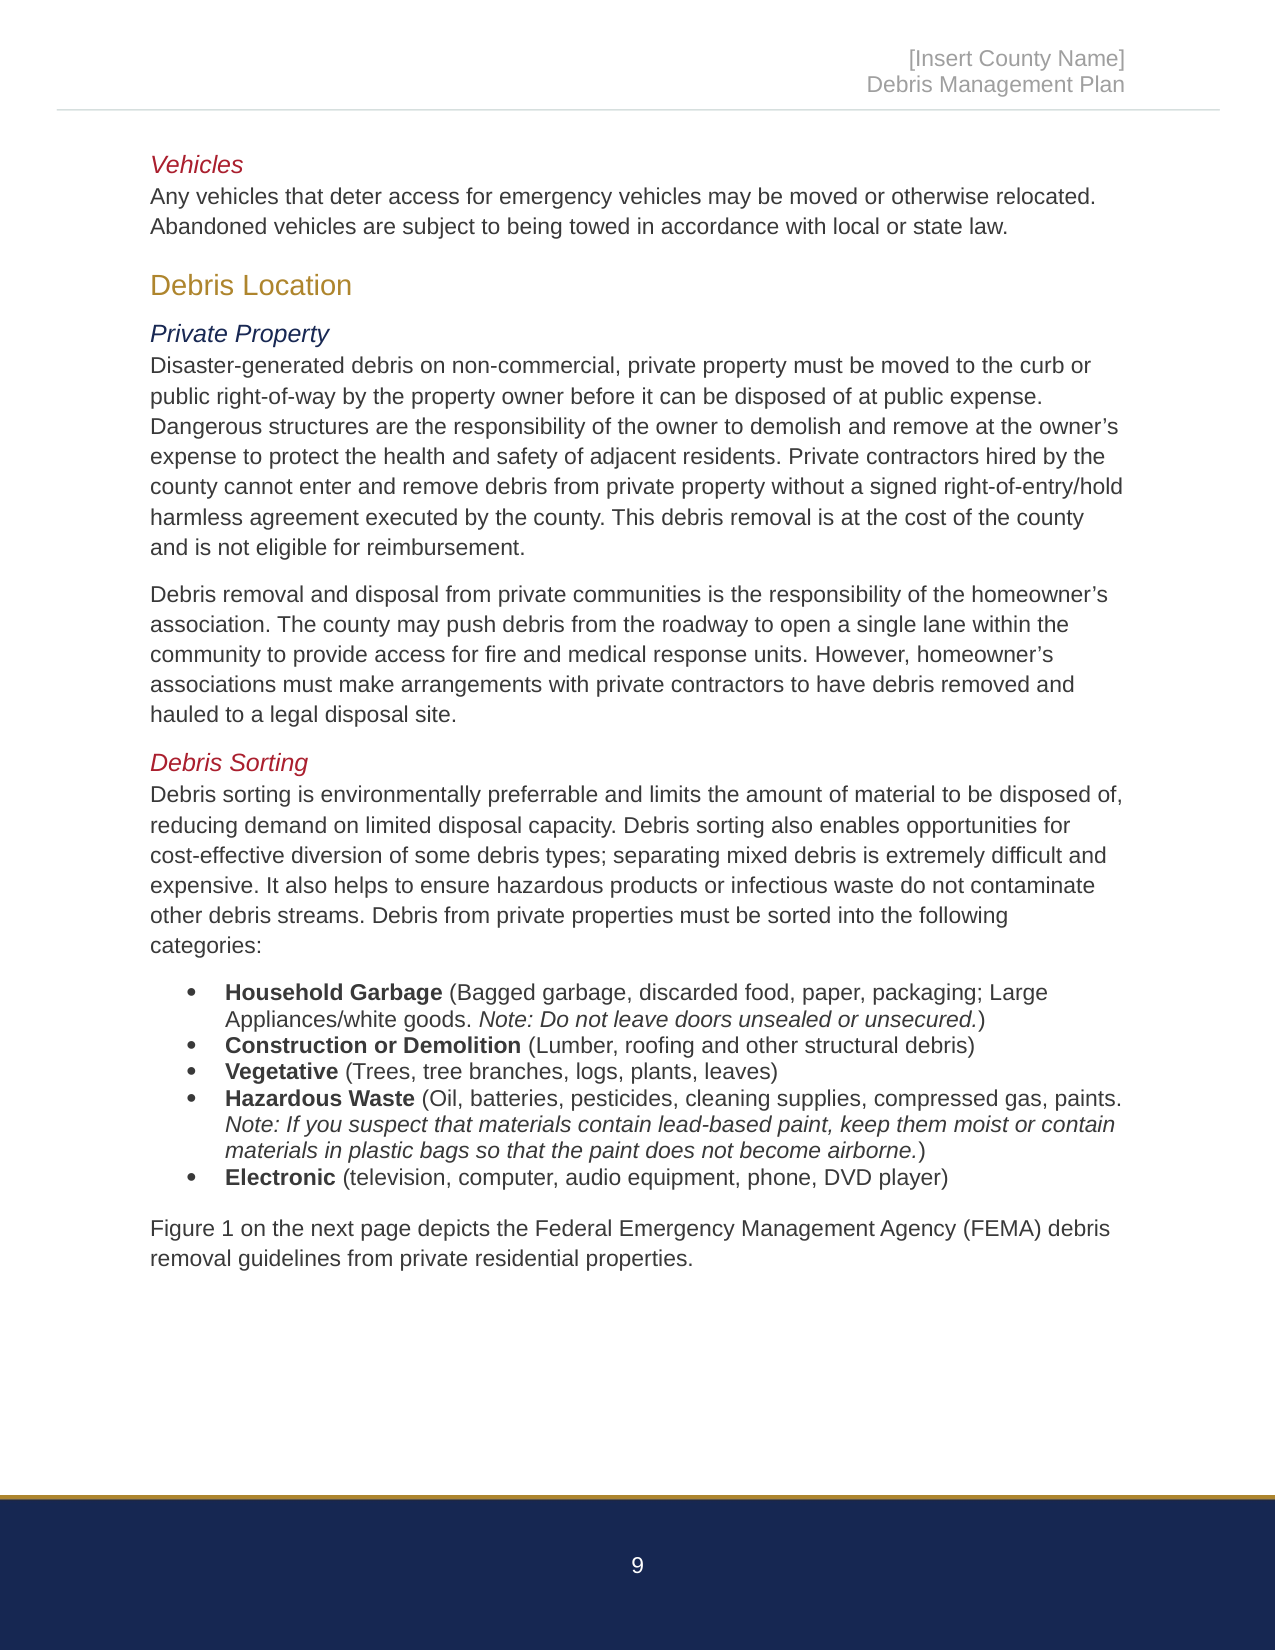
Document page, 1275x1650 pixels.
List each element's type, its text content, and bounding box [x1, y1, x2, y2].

list Construction or Demolition (Lumber, roofing and other structural debris) [187, 1032, 1125, 1058]
text Debris sorting is environmentally preferrable and limits the amount of material to be disposed of, reducing demand on limited disposal capacity. Debris sorting also enables opportunities for cost-effective diversion of some debris types; separating mixed debris is extremely difficult and expensive. It also helps to ensure hazardous products or infectious waste do not contaminate other debris streams. Debris from private properties must be sorted into the following categories: [150, 781, 1125, 959]
picture [0, 1495, 1275, 1650]
list Hazardous Waste (Oil, batteries, pesticides, cleaning supplies, compressed gas, paints. Note: If you suspect that materials contain lead-based paint, keep them moist or contain materials in plastic bags so that the paint does not become airborne.) [187, 1085, 1125, 1164]
text Disaster-generated debris on non-commercial, private property must be moved to the curb or public right-of-way by the property owner before it can be disposed of at public expense. Dangerous structures are the responsibility of the owner to demolish and remove at the owner’s expense to protect the health and safety of adjacent residents. Private contractors hired by the county cannot enter and remove debris from private property without a signed right-of-entry/hold harmless agreement executed by the county. This debris removal is at the cost of the county and is not eligible for reimbursement. [150, 352, 1125, 560]
subtitle Vehicles [150, 150, 1125, 179]
list Household Garbage (Bagged garbage, discarded food, paper, packaging; Large Appliances/white goods. Note: Do not leave doors unsealed or unsecured.) [187, 979, 1125, 1032]
list Electronic (television, computer, audio equipment, phone, DVD player) [187, 1164, 1125, 1190]
subtitle Debris Sorting [150, 748, 1125, 777]
subtitle Debris Location [150, 268, 1125, 302]
text Any vehicles that deter access for emergency vehicles may be moved or otherwise relocated. Abandoned vehicles are subject to being towed in accordance with local or state law. [150, 183, 1125, 239]
picture [0, 0, 1275, 149]
subtitle Private Property [150, 319, 1125, 348]
list Vegetative (Trees, tree branches, logs, plants, leaves) [187, 1058, 1125, 1085]
text Figure 1 on the next page depicts the Federal Emergency Management Agency (FEMA) debris removal guidelines from private residential properties. [150, 1215, 1125, 1272]
text Debris removal and disposal from private communities is the responsibility of the homeowner’s association. The county may push debris from the roadway to open a single lane within the community to provide access for fire and medical response units. However, homeowner’s associations must make arrangements with private contractors to have debris removed and hauled to a legal disposal site. [150, 581, 1125, 728]
